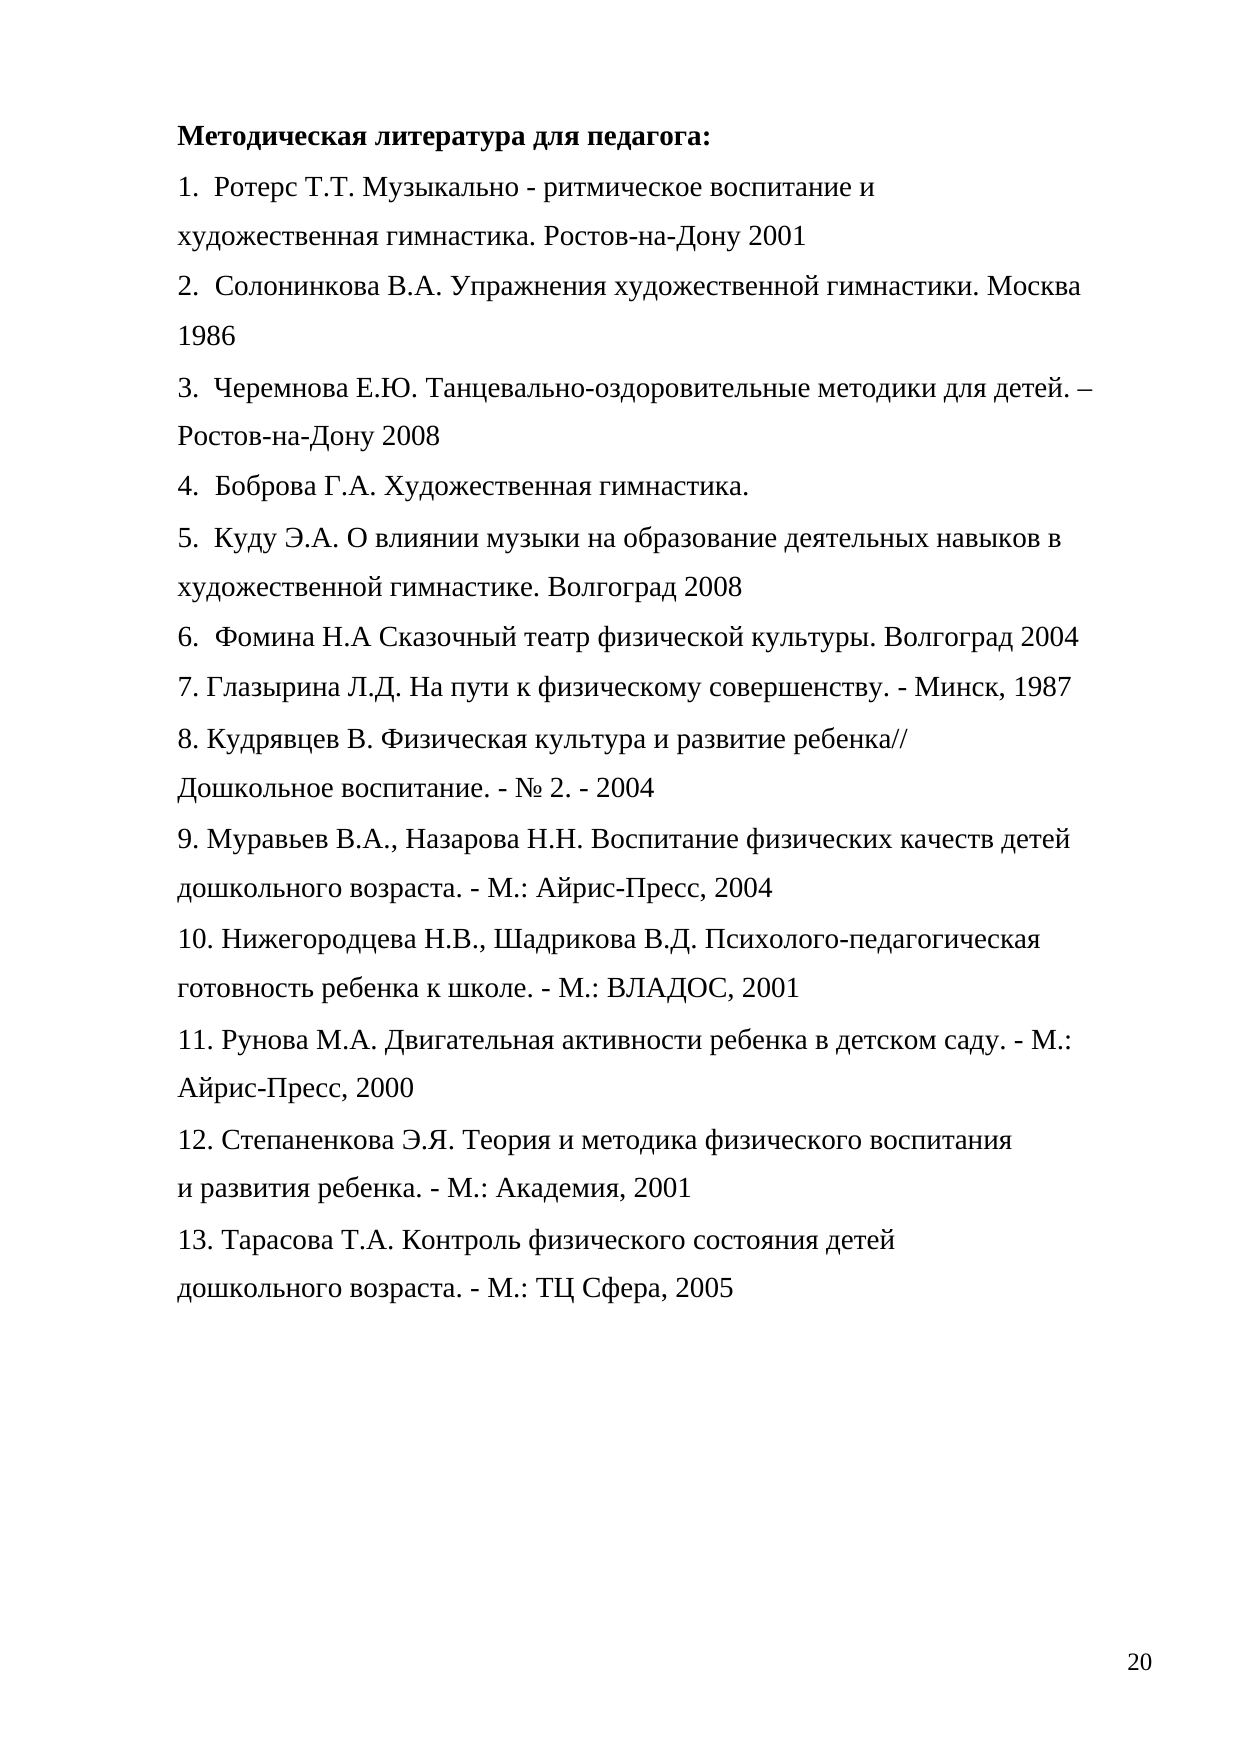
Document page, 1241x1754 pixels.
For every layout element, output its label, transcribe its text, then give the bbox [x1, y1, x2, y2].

list Тарасова Т.А. Контроль физического состояния детей дошкольного возраста. - М.: ТЦ Сфера, 2005 [177, 1222, 1067, 1304]
list Черемнова Е.Ю. Танцевально-оздоровительные методики для детей. – Ростов-на-Дону 2008 [177, 370, 1094, 452]
text 20 [1127, 1647, 1152, 1676]
text 1986 [177, 318, 1152, 352]
list Глазырина Л.Д. На пути к физическому совершенству. - Минск, 1987 [177, 669, 1152, 703]
list Боброва Г.А. Художественная гимнастика. [177, 468, 1152, 502]
list Нижегородцева Н.В., Шадрикова В.Д. Психолого-педагогическая готовность ребенка к школе. - М.: ВЛАДОС, 2001 [177, 922, 1042, 1004]
list Рунова М.А. Двигательная активности ребенка в детском саду. - М.: Айрис-Пресс, 2000 [177, 1022, 1073, 1104]
list Кудрявцев В. Физическая культура и развитие ребенка// Дошкольное воспитание. - № 2. - 2004 [177, 721, 1071, 803]
list Куду Э.А. О влиянии музыки на образование деятельных навыков в художественной гимнастике. Волгоград 2008 [177, 520, 1062, 603]
list Степаненкова Э.Я. Теория и методика физического воспитания и развития ребенка. - М.: Академия, 2001 [177, 1122, 1035, 1204]
list Ротерс Т.Т. Музыкально - ритмическое воспитание и художественная гимнастика. Ростов-на-Дону 2001 [177, 169, 883, 251]
list Солонинкова В.А. Упражнения художественной гимнастики. Москва [177, 268, 1152, 301]
text Методическая литература для педагога: [177, 118, 1152, 151]
list Муравьев В.А., Назарова Н.Н. Воспитание физических качеств детей дошкольного возраста. - М.: Айрис-Пресс, 2004 [177, 822, 1071, 904]
list Фомина Н.А Сказочный театр физической культуры. Волгоград 2004 [177, 619, 1152, 653]
